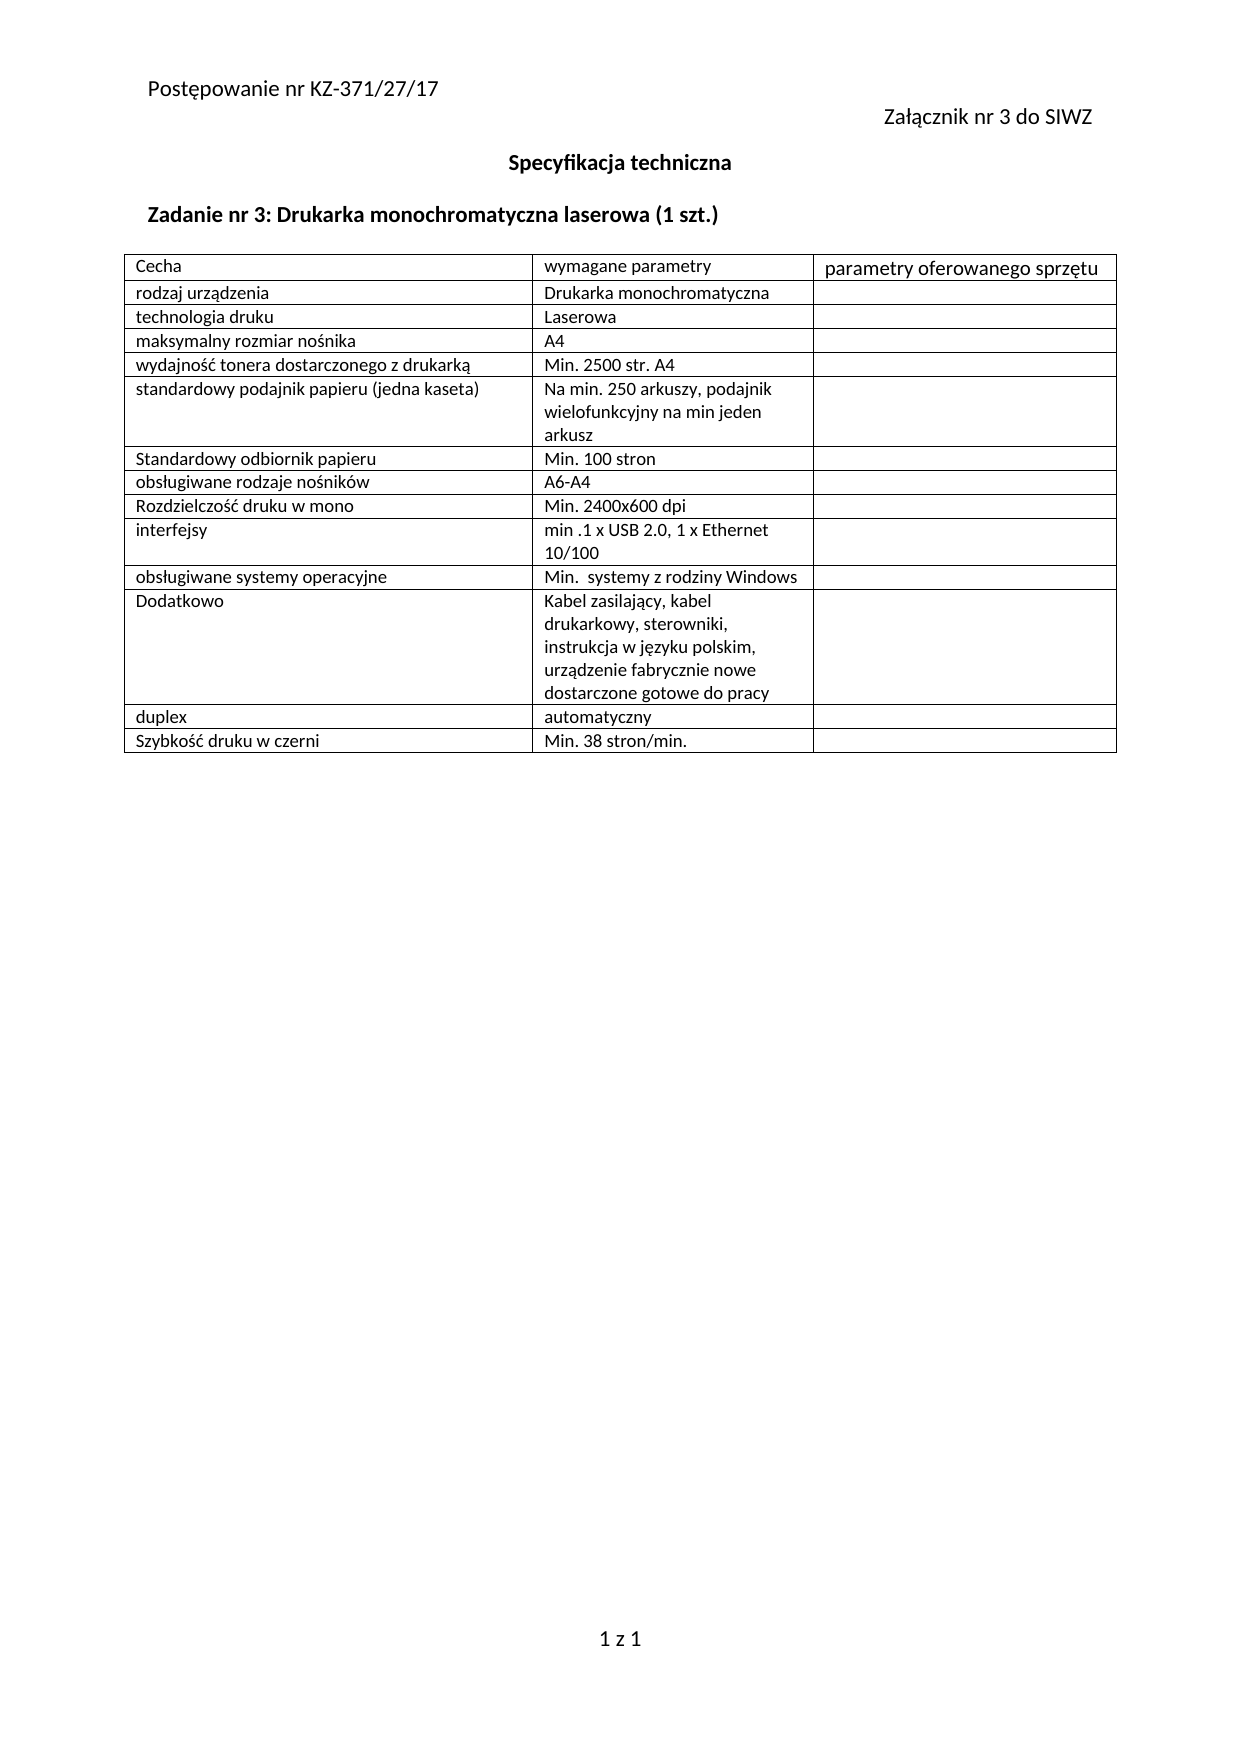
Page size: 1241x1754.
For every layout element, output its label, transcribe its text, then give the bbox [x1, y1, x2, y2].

table_cell [814, 566, 1116, 588]
table_cell A6-A4 [533, 471, 813, 494]
table_cell wydajność tonera dostarczonego z drukarką [125, 353, 532, 376]
text Zadanie nr 3: Drukarka monochromatyczna laserowa (1 szt.) [148, 201, 1093, 229]
table_cell [814, 305, 1116, 328]
table_cell obsługiwane systemy operacyjne [125, 566, 532, 588]
table_cell standardowy podajnik papieru (jedna kaseta) [125, 377, 532, 446]
table_cell Min. systemy z rodziny Windows [533, 566, 813, 588]
table_cell Drukarka monochromatyczna [533, 281, 813, 304]
table_cell Rozdzielczość druku w mono [125, 495, 532, 518]
table_cell [814, 353, 1116, 376]
table_header parametry oferowanego sprzętu [814, 255, 1116, 280]
table_cell [814, 729, 1116, 752]
table_cell [814, 519, 1116, 564]
table_cell [814, 281, 1116, 304]
table_cell [814, 705, 1116, 728]
table_cell automatyczny [533, 705, 813, 728]
table_cell Standardowy odbiornik papieru [125, 447, 532, 470]
table_cell interfejsy [125, 519, 532, 564]
table_cell [814, 377, 1116, 446]
table_cell Szybkość druku w czerni [125, 729, 532, 752]
table_header wymagane parametry [533, 255, 813, 280]
table_cell obsługiwane rodzaje nośników [125, 471, 532, 494]
table_cell A4 [533, 329, 813, 352]
table_cell [814, 590, 1116, 704]
table_cell duplex [125, 705, 532, 728]
table_header Cecha [125, 255, 532, 280]
table_cell Min. 2400x600 dpi [533, 495, 813, 518]
table_cell Dodatkowo [125, 590, 532, 704]
table_cell [814, 471, 1116, 494]
table_cell [814, 495, 1116, 518]
table_cell Kabel zasilający, kabel drukarkowy, sterowniki, instrukcja w języku polskim, urządzenie fabrycznie nowe dostarczone gotowe do pracy [533, 590, 813, 704]
table_cell technologia druku [125, 305, 532, 328]
table_cell Na min. 250 arkuszy, podajnik wielofunkcyjny na min jeden arkusz [533, 377, 813, 446]
table_cell [814, 447, 1116, 470]
table_cell Laserowa [533, 305, 813, 328]
table_cell Min. 100 stron [533, 447, 813, 470]
text Specyfikacja techniczna [148, 148, 1093, 176]
table_cell rodzaj urządzenia [125, 281, 532, 304]
table_cell Min. 38 stron/min. [533, 729, 813, 752]
table_cell maksymalny rozmiar nośnika [125, 329, 532, 352]
table_cell Min. 2500 str. A4 [533, 353, 813, 376]
table_cell [814, 329, 1116, 352]
table_cell min .1 x USB 2.0, 1 x Ethernet 10/100 [533, 519, 813, 564]
